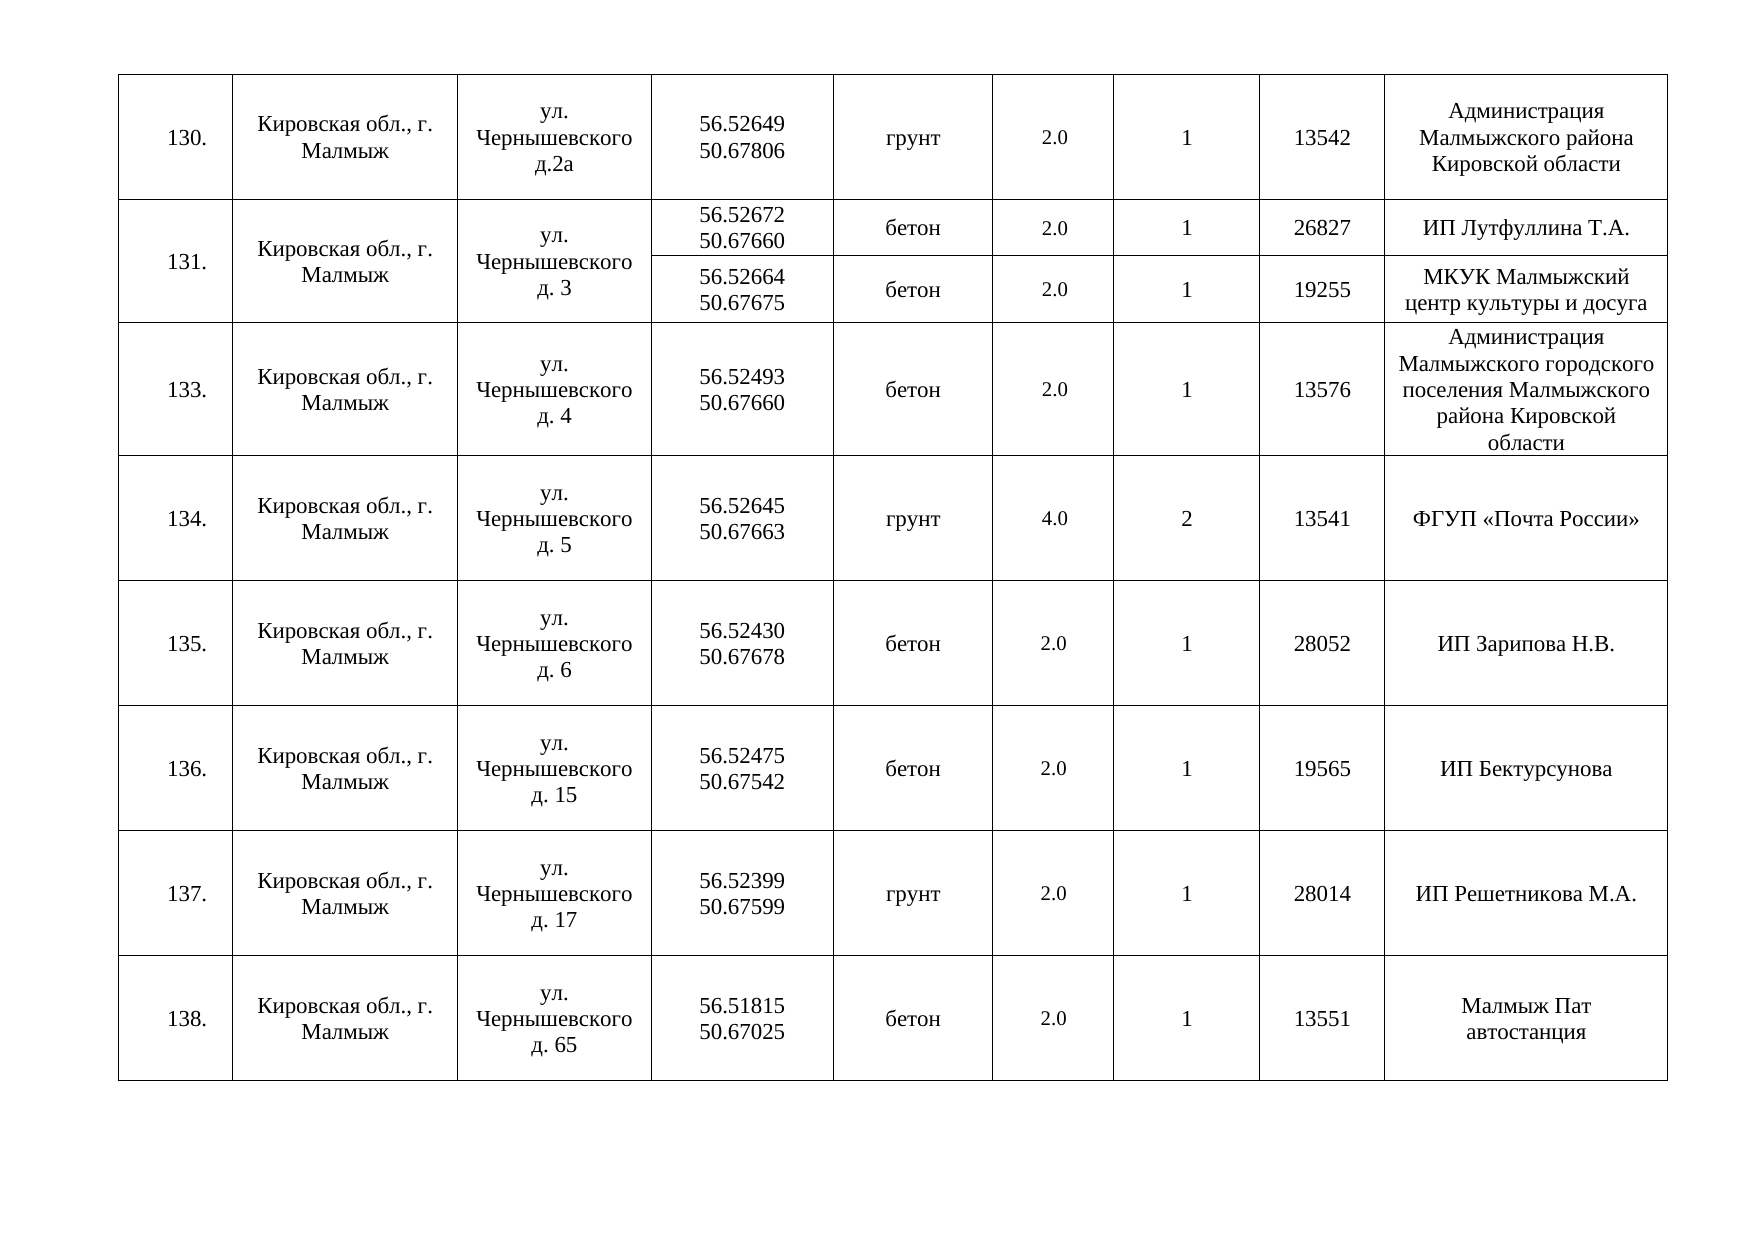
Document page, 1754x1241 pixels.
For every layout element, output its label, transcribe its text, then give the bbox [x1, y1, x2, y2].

table_cell ул. Чернышевского д. 15 [458, 706, 651, 830]
table_cell Малмыж Пат автостанция [1385, 956, 1667, 1080]
table_cell Кировская обл., г. Малмыж [233, 323, 457, 455]
table_cell 26827 [1260, 200, 1384, 255]
table_cell 28052 [1260, 581, 1384, 705]
table_cell бетон [834, 581, 992, 705]
table_cell [119, 581, 232, 705]
table_cell ИП Решетникова М.А. [1385, 831, 1667, 955]
table_cell бетон [834, 956, 992, 1080]
table_cell Администрация Малмыжского городского поселения Малмыжского района Кировской области [1385, 323, 1667, 455]
table_cell 1 [1114, 831, 1259, 955]
table_cell Кировская обл., г. Малмыж [233, 706, 457, 830]
table_cell МКУК Малмыжский центр культуры и досуга [1385, 256, 1667, 322]
table_cell 56.52430 50.67678 [652, 581, 833, 705]
table_cell 2.0 [993, 256, 1113, 322]
table_cell 2 [1114, 456, 1259, 580]
table_cell 1 [1114, 956, 1259, 1080]
table_cell 4.0 [993, 456, 1113, 580]
table_cell 56.52475 50.67542 [652, 706, 833, 830]
table_cell ул. Чернышевского д. 4 [458, 323, 651, 455]
table_cell [119, 75, 232, 199]
table_cell 2.0 [993, 75, 1113, 199]
table_cell 56.52649 50.67806 [652, 75, 833, 199]
table_cell [119, 323, 232, 455]
table_cell 13541 [1260, 456, 1384, 580]
table_cell ИП Зарипова Н.В. [1385, 581, 1667, 705]
table_cell 56.52672 50.67660 [652, 200, 833, 255]
table_cell бетон [834, 200, 992, 255]
table_cell 13551 [1260, 956, 1384, 1080]
table_cell грунт [834, 831, 992, 955]
table_cell [119, 456, 232, 580]
table_cell ул. Чернышевского д. 3 [458, 200, 651, 322]
table_cell 56.52493 50.67660 [652, 323, 833, 455]
table_cell [119, 200, 232, 322]
table_cell грунт [834, 456, 992, 580]
table_cell Кировская обл., г. Малмыж [233, 581, 457, 705]
table_cell 2.0 [993, 956, 1113, 1080]
table_cell Кировская обл., г. Малмыж [233, 200, 457, 322]
table_cell ул. Чернышевского д.2а [458, 75, 651, 199]
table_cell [233, 956, 457, 1080]
table_cell грунт [834, 75, 992, 199]
table_cell 1 [1114, 75, 1259, 199]
table_cell 13542 [1260, 75, 1384, 199]
table_cell ФГУП «Почта России» [1385, 456, 1667, 580]
table_cell ул. Чернышевского д. 5 [458, 456, 651, 580]
table_cell ИП Бектурсунова [1385, 706, 1667, 830]
table_cell [119, 831, 232, 955]
table_cell 1 [1114, 323, 1259, 455]
table_cell 19255 [1260, 256, 1384, 322]
table_cell [119, 706, 232, 830]
table_cell 28014 [1260, 831, 1384, 955]
table_cell бетон [834, 323, 992, 455]
table_cell 1 [1114, 706, 1259, 830]
table_cell 1 [1114, 256, 1259, 322]
table_cell Кировская обл., г. Малмыж [233, 456, 457, 580]
table_cell 2.0 [993, 831, 1113, 955]
table_cell 2.0 [993, 706, 1113, 830]
table_cell 56.52664 50.67675 [652, 256, 833, 322]
table_cell ИП Лутфуллина Т.А. [1385, 200, 1667, 255]
table_cell Кировская обл., г. Малмыж [233, 831, 457, 955]
table_cell бетон [834, 256, 992, 322]
table_cell [119, 956, 232, 1080]
table_cell бетон [834, 706, 992, 830]
table_cell 2.0 [993, 323, 1113, 455]
table_cell 2.0 [993, 200, 1113, 255]
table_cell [233, 75, 457, 199]
table_cell 19565 [1260, 706, 1384, 830]
table_cell 2.0 [993, 581, 1113, 705]
table_cell ул. Чернышевского д. 65 [458, 956, 651, 1080]
table_cell 56.52399 50.67599 [652, 831, 833, 955]
table_cell 56.51815 50.67025 [652, 956, 833, 1080]
table_cell 13576 [1260, 323, 1384, 455]
table_cell 1 [1114, 581, 1259, 705]
table_cell Администрация Малмыжского района Кировской области [1385, 75, 1667, 199]
table_cell 1 [1114, 200, 1259, 255]
table_cell ул. Чернышевского д. 17 [458, 831, 651, 955]
table_cell 56.52645 50.67663 [652, 456, 833, 580]
table_cell ул. Чернышевского д. 6 [458, 581, 651, 705]
